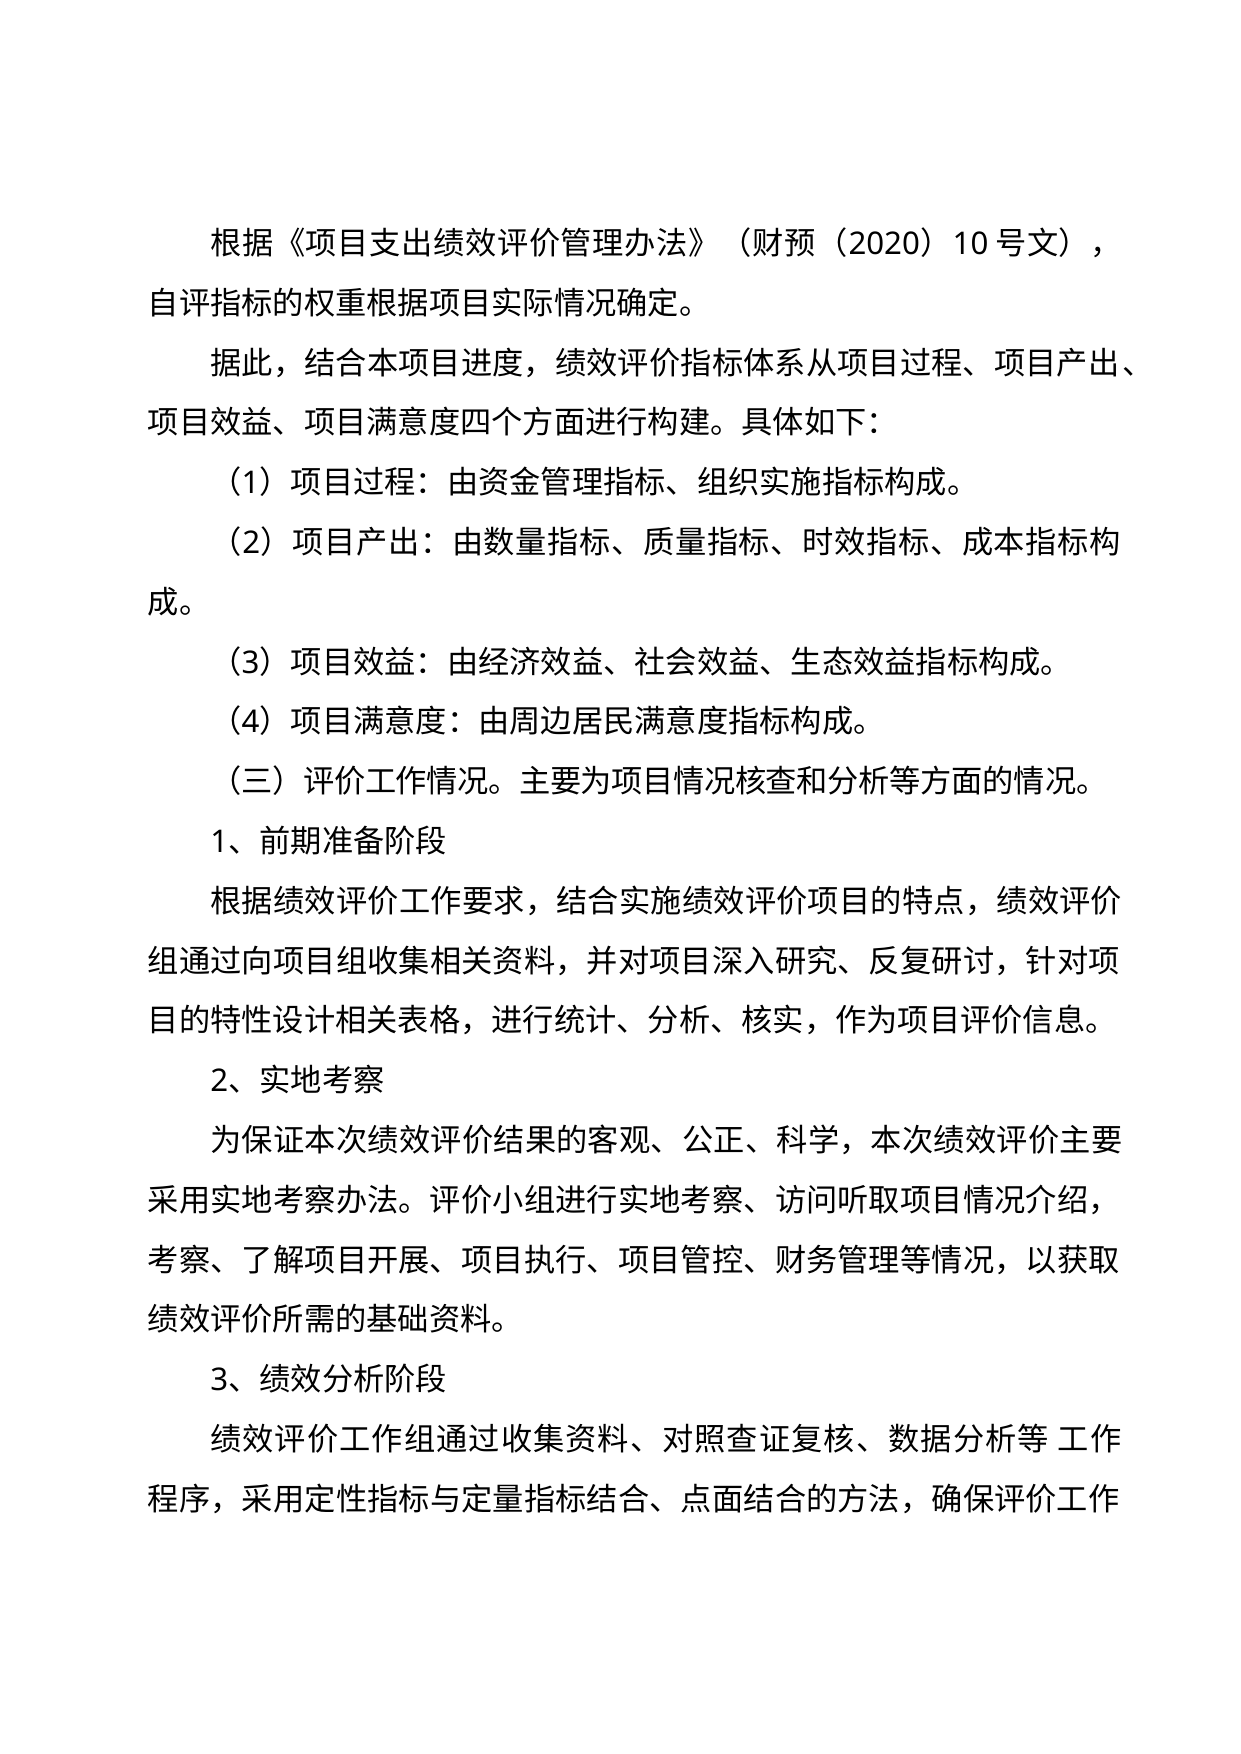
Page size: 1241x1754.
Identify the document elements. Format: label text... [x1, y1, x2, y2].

text （4）项目满意度：由周边居民满意度指标构成。 [148, 685, 1122, 745]
text （2）项目产出：由数量指标、质量指标、时效指标、成本指标构成。 [148, 506, 1122, 625]
text （3）项目效益：由经济效益、社会效益、生态效益指标构成。 [148, 625, 1122, 685]
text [148, 1402, 1122, 1522]
text 为保证本次绩效评价结果的客观、公正、科学，本次绩效评价主要采用实地考察办法。评价小组进行实地考察、访问听取项目情况介绍，考察、了解项目开展、项目执行、项目管控、财务管理等情况，以获取绩效评价所需的基础资料。 [148, 1103, 1122, 1343]
text 3、绩效分析阶段 [148, 1343, 1122, 1402]
text 根据《项目支出绩效评价管理办法》（财预（2020）10号文），自评指标的权重根据项目实际情况确定。 [148, 207, 1122, 326]
text 1、前期准备阶段 [148, 804, 1122, 864]
text 据此，结合本项目进度，绩效评价指标体系从项目过程、项目产出、项目效益、项目满意度四个方面进行构建。具体如下： [148, 326, 1122, 446]
text 根据绩效评价工作要求，结合实施绩效评价项目的特点，绩效评价组通过向项目组收集相关资料，并对项目深入研究、反复研讨，针对项目的特性设计相关表格，进行统计、分析、核实，作为项目评价信息。 [148, 864, 1122, 1044]
list 评价工作情况。主要为项目情况核查和分析等方面的情况。 [148, 745, 1122, 804]
text 2、实地考察 [148, 1044, 1122, 1103]
text （1）项目过程：由资金管理指标、组织实施指标构成。 [148, 446, 1122, 506]
